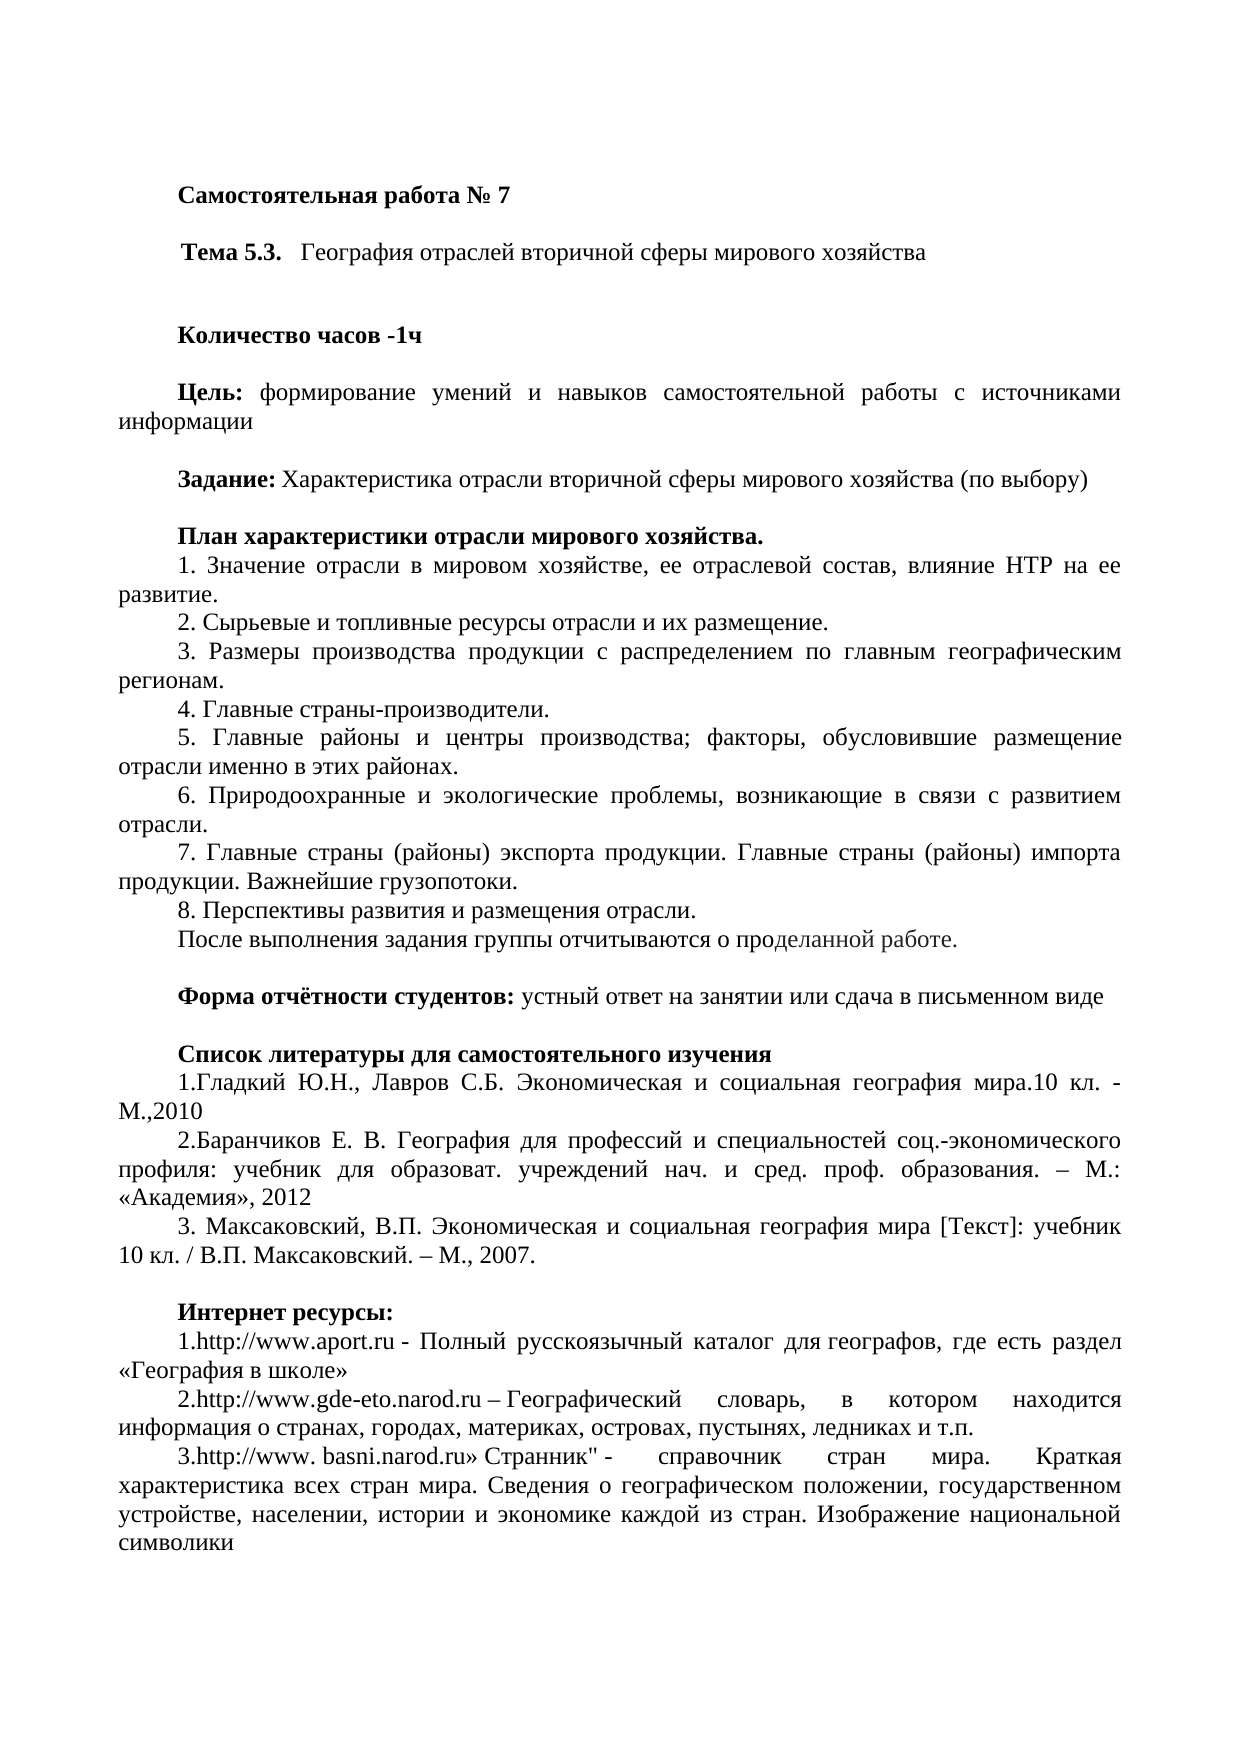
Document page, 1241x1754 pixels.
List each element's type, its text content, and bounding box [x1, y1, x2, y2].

text 6. Природоохранные и экологические проблемы, возникающие в связи с развитием отрасли. [118, 780, 1122, 837]
text 3. Размеры производства продукции с распределением по главным географическим регионам. [118, 636, 1122, 694]
text 2.Баранчиков Е. В. География для профессий и специальностей соц.-экономического профиля: учебник для образоват. учреждений нач. и сред. проф. образования. – М.: «Академия», 2012 [118, 1125, 1122, 1211]
text 4. Главные страны-производители. [118, 694, 1122, 722]
text Задание: Характеристика отрасли вторичной сферы мирового хозяйства (по выбору) [118, 464, 1122, 492]
text Самостоятельная работа № 7 [118, 180, 1122, 209]
text 3.http://www. basni.narod.ru» Странник" - справочник стран мира. Краткая характеристика всех стран мира. Сведения о географическом положении, государственном устройстве, населении, истории и экономике каждой из стран. Изображение национальной символики [118, 1441, 1122, 1556]
text 7. Главные страны (районы) экспорта продукции. Главные страны (районы) импорта продукции. Важнейшие грузопотоки. [118, 837, 1122, 895]
text Форма отчётности студентов: устный ответ на занятии или сдача в письменном виде [118, 981, 1122, 1010]
text Тема 5.3. География отраслей вторичной сферы мирового хозяйства [118, 237, 1122, 266]
text Список литературы для самостоятельного изучения [118, 1039, 1122, 1067]
text Цель: формирование умений и навыков самостоятельной работы с источниками информации [118, 377, 1122, 435]
text После выполнения задания группы отчитываются о проделанной работе. [118, 924, 1122, 952]
text 2.http://www.gde-eto.narod.ru – Географический словарь, в котором находится информация о странах, городах, материках, островах, пустынях, ледниках и т.п. [118, 1384, 1122, 1441]
text Количество часов -1ч [118, 320, 1122, 349]
text 2. Сырьевые и топливные ресурсы отрасли и их размещение. [118, 607, 1122, 636]
text План характеристики отрасли мирового хозяйства. [118, 521, 1122, 550]
text 5. Главные районы и центры производства; факторы, обусловившие размещение отрасли именно в этих районах. [118, 722, 1122, 780]
text 3. Максаковский, В.П. Экономическая и социальная география мира [Текст]: учебник 10 кл. / В.П. Максаковский. – М., 2007. [118, 1211, 1122, 1269]
text 1.http://www.aport.ru - Полный русскоязычный каталог для географов, где есть раздел «География в школе» [118, 1326, 1122, 1384]
text Интернет ресурсы: [118, 1297, 1122, 1326]
text 8. Перспективы развития и размещения отрасли. [118, 895, 1122, 924]
text 1.Гладкий Ю.Н., Лавров С.Б. Экономическая и социальная география мира.10 кл. -М.,2010 [118, 1067, 1122, 1125]
text 1. Значение отрасли в мировом хозяйстве, ее отраслевой состав, влияние НТР на ее развитие. [118, 550, 1122, 607]
